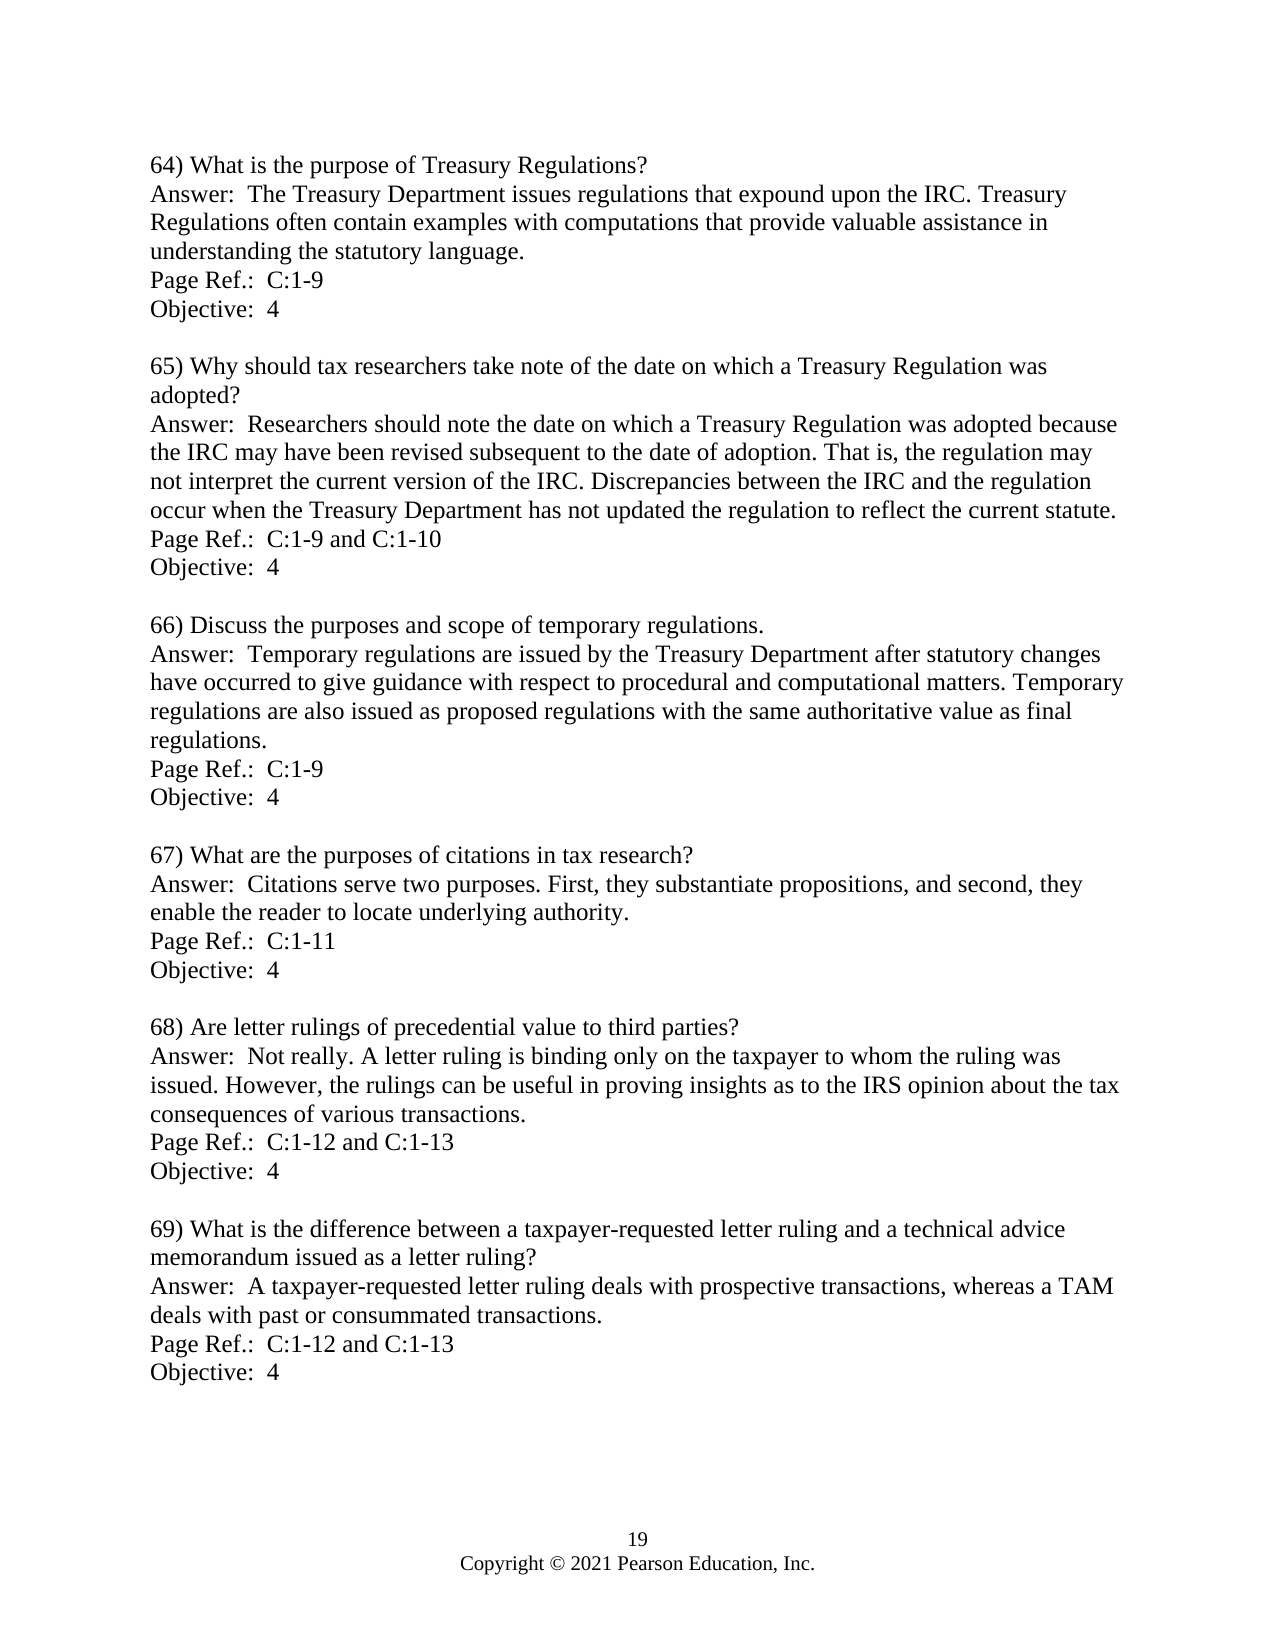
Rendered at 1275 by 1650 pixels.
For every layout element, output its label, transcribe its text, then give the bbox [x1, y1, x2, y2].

text 66) Discuss the purposes and scope of temporary regulations. [150, 610, 1125, 639]
text Page Ref.: C:1-12 and C:1-13 [150, 1127, 1125, 1156]
text Answer: Citations serve two purposes. First, they substantiate propositions, and second, they enable the reader to locate underlying authority. [150, 869, 1125, 926]
text Objective: 4 [150, 294, 1125, 322]
text Answer: A taxpayer-requested letter ruling deals with prospective transactions, whereas a TAM deals with past or consummated transactions. [150, 1271, 1125, 1329]
text Page Ref.: C:1-12 and C:1-13 [150, 1329, 1125, 1357]
text 69) What is the difference between a taxpayer-requested letter ruling and a technical advice memorandum issued as a letter ruling? [150, 1214, 1125, 1271]
text Page Ref.: C:1-9 [150, 754, 1125, 782]
text Answer: Temporary regulations are issued by the Treasury Department after statutory changes have occurred to give guidance with respect to procedural and computational matters. Temporary regulations are also issued as proposed regulations with the same authoritative value as final regulations. [150, 639, 1125, 754]
text Page Ref.: C:1-9 and C:1-10 [150, 524, 1125, 552]
text Page Ref.: C:1-9 [150, 265, 1125, 294]
text Objective: 4 [150, 552, 1125, 581]
text Objective: 4 [150, 782, 1125, 811]
text Objective: 4 [150, 1156, 1125, 1185]
text Objective: 4 [150, 955, 1125, 984]
text Answer: Researchers should note the date on which a Treasury Regulation was adopted because the IRC may have been revised subsequent to the date of adoption. That is, the regulation may not interpret the current version of the IRC. Discrepancies between the IRC and the regulation occur when the Treasury Department has not updated the regulation to reflect the current statute. [150, 409, 1125, 524]
text 67) What are the purposes of citations in tax research? [150, 840, 1125, 869]
text Answer: Not really. A letter ruling is binding only on the taxpayer to whom the ruling was issued. However, the rulings can be useful in proving insights as to the IRS opinion about the tax consequences of various transactions. [150, 1041, 1125, 1127]
text 68) Are letter rulings of precedential value to third parties? [150, 1012, 1125, 1041]
text Answer: The Treasury Department issues regulations that expound upon the IRC. Treasury Regulations often contain examples with computations that provide valuable assistance in understanding the statutory language. [150, 179, 1125, 265]
text Page Ref.: C:1-11 [150, 926, 1125, 955]
text Objective: 4 [150, 1357, 1125, 1386]
text 64) What is the purpose of Treasury Regulations? [150, 150, 1125, 179]
text 65) Why should tax researchers take note of the date on which a Treasury Regulation was adopted? [150, 351, 1125, 409]
